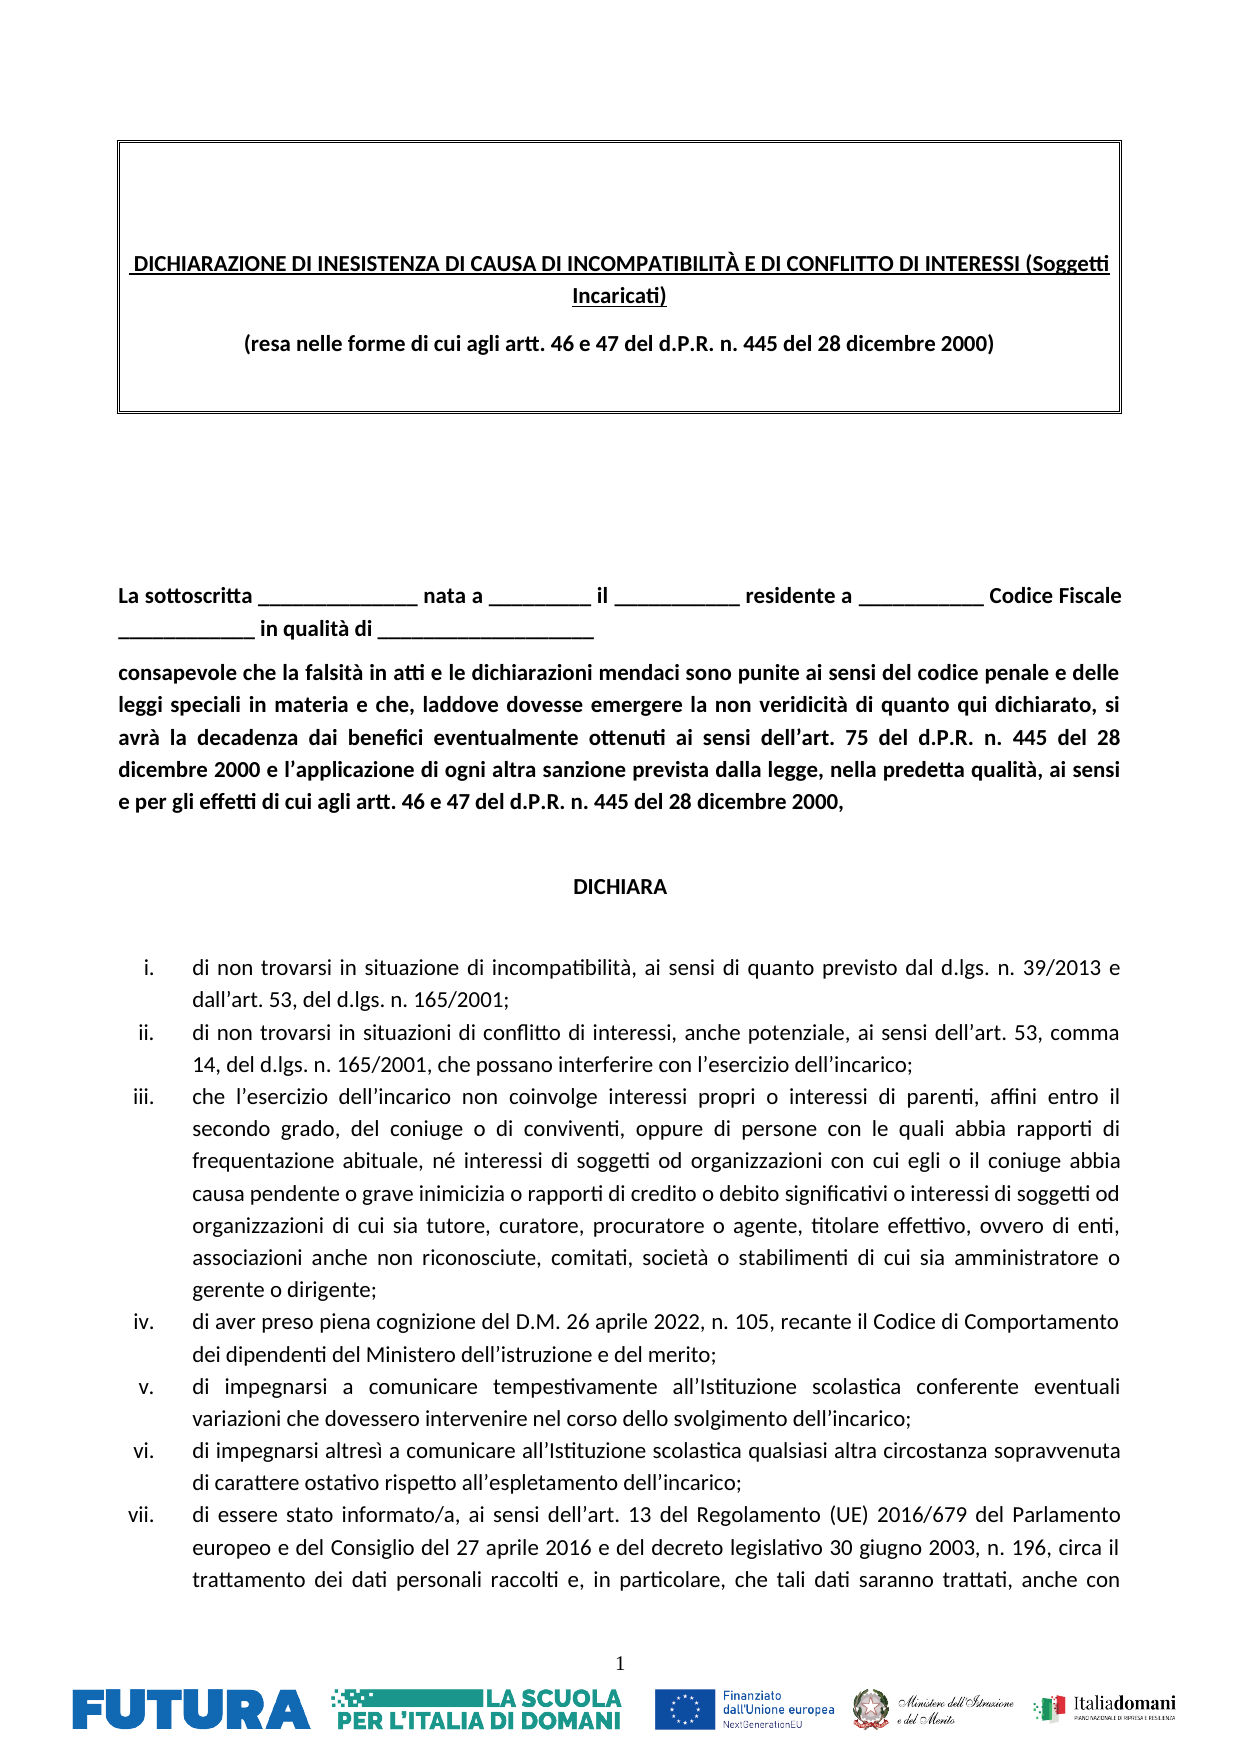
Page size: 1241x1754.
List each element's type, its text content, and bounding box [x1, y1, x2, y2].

list di aver preso piena cognizione del D.M. 26 aprile 2022, n. 105, recante il Codice di Comportamento dei dipendenti del Ministero dell’istruzione e del merito; [154, 1307, 1122, 1368]
text La sottoscritta ______________ nata a _________ il ___________ residente a ___________ Codice Fiscale ____________ in qualità di ___________________ [118, 582, 1122, 642]
list di impegnarsi a comunicare tempestivamente all’Istituzione scolastica conferente eventuali variazioni che dovessero intervenire nel corso dello svolgimento dell’incarico; [154, 1372, 1122, 1432]
list di non trovarsi in situazioni di conflitto di interessi, anche potenziale, ai sensi dell’art. 53, comma 14, del d.lgs. n. 165/2001, che possano interferire con l’esercizio dell’incarico; [154, 1018, 1122, 1078]
list che l’esercizio dell’incarico non coinvolge interessi propri o interessi di parenti, affini entro il secondo grado, del coniuge o di conviventi, oppure di persone con le quali abbia rapporti di frequentazione abituale, né interessi di soggetti od organizzazioni con cui egli o il coniuge abbia causa pendente o grave inimicizia o rapporti di credito o debito significativi o interessi di soggetti od organizzazioni di cui sia tutore, curatore, procuratore o agente, titolare effettivo, ovvero di enti, associazioni anche non riconosciute, comitati, società o stabilimenti di cui sia amministratore o gerente o dirigente; [154, 1082, 1122, 1303]
text consapevole che la falsità in atti e le dichiarazioni mendaci sono punite ai sensi del codice penale e delle leggi speciali in materia e che, laddove dovesse emergere la non veridicità di quanto qui dichiarato, si avrà la decadenza dai benefici eventualmente ottenuti ai sensi dell’art. 75 del d.P.R. n. 445 del 28 dicembre 2000 e l’applicazione di ogni altra sanzione prevista dalla legge, nella predetta qualità, ai sensi e per gli effetti di cui agli artt. 46 e 47 del d.P.R. n. 445 del 28 dicembre 2000, [118, 658, 1122, 815]
picture [71, 1686, 1178, 1733]
list di impegnarsi altresì a comunicare all’Istituzione scolastica qualsiasi altra circostanza sopravvenuta di carattere ostativo rispetto all’espletamento dell’incarico; [154, 1436, 1122, 1496]
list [154, 1501, 1122, 1593]
list di non trovarsi in situazione di incompatibilità, ai sensi di quanto previsto dal d.lgs. n. 39/2013 e dall’art. 53, del d.lgs. n. 165/2001; [154, 953, 1122, 1014]
table_header DICHIARAZIONE DI INESISTENZA DI CAUSA DI INCOMPATIBILITÀ E DI CONFLITTO DI INTERESSI (Soggetti Incaricati) (resa nelle forme di cui agli artt. 46 e 47 del d.P.R. n. 445 del 28 dicembre 2000) [120, 143, 1119, 411]
text DICHIARA [118, 872, 1122, 900]
